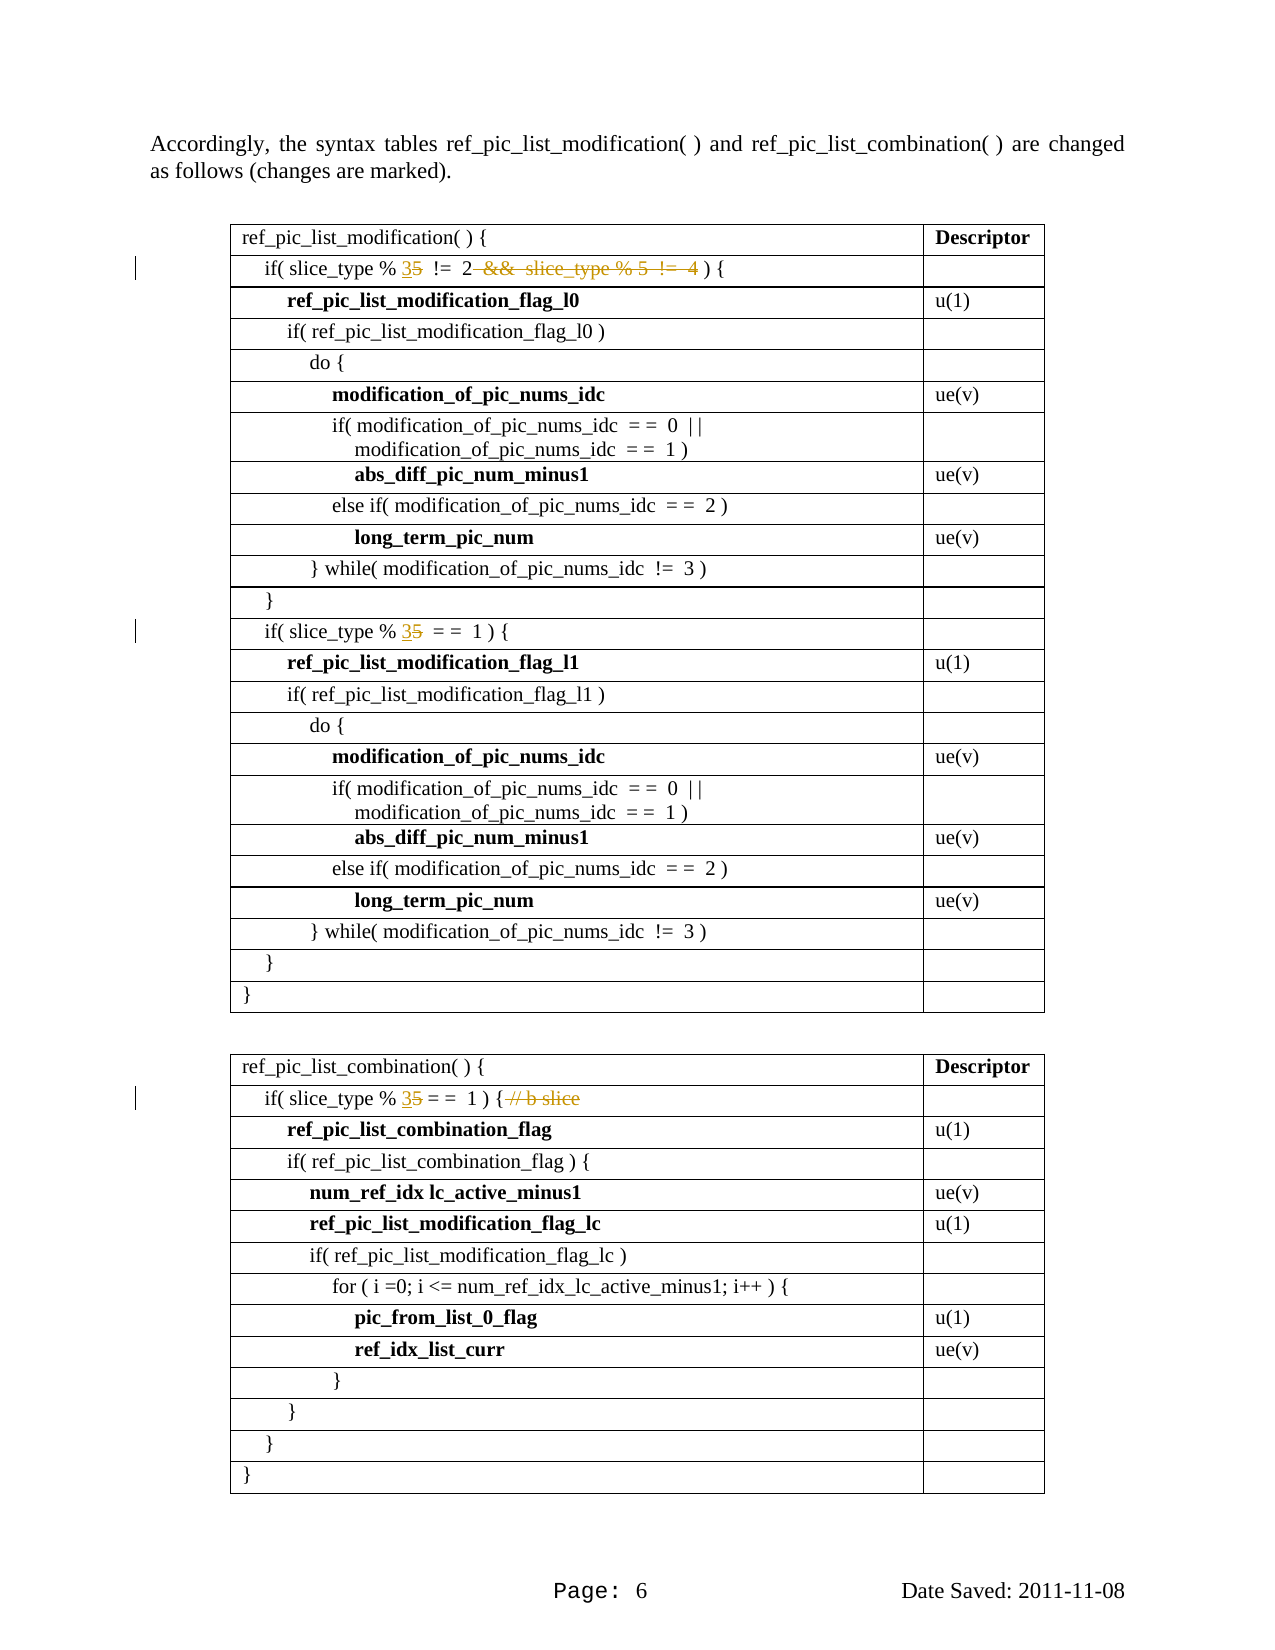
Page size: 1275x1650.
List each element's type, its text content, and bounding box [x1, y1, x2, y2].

table_cell [924, 776, 1044, 824]
table_cell if( ref_pic_list_combination_flag ) { [231, 1149, 923, 1179]
table_cell ref_pic_list_modification_flag_l1 [231, 650, 923, 681]
table_cell if( slice_type % = = 1 ) { [231, 1086, 923, 1116]
table_cell if( ref_pic_list_modification_flag_l1 ) [231, 682, 923, 712]
table_cell u(1) [924, 288, 1044, 318]
table_cell [924, 413, 1044, 461]
table_cell long_term_pic_num [231, 525, 923, 555]
table_cell [924, 950, 1044, 981]
table_cell else if( modification_of_pic_nums_idc = = 2 ) [231, 856, 923, 886]
table_cell abs_diff_pic_num_minus1 [231, 825, 923, 855]
table_cell ue(v) [924, 525, 1044, 555]
table_cell ref_pic_list_modification_flag_l0 [231, 288, 923, 318]
table_cell pic_from_list_0_flag [231, 1305, 923, 1336]
table_cell ue(v) [924, 382, 1044, 412]
table_cell [924, 856, 1044, 886]
table_cell u(1) [924, 1117, 1044, 1147]
table_cell [924, 256, 1044, 286]
table_cell } [231, 1431, 923, 1461]
table_cell do { [231, 713, 923, 743]
table_cell for ( i =0; i <= num_ref_idx_lc_active_minus1; i++ ) { [231, 1274, 923, 1304]
table_cell [924, 1149, 1044, 1179]
table_cell [924, 556, 1044, 586]
table_cell if( modification_of_pic_nums_idc = = 0 | | modification_of_pic_nums_idc = = 1 ) [231, 413, 923, 461]
table_cell [924, 982, 1044, 1012]
table_cell modification_of_pic_nums_idc [231, 744, 923, 774]
table_cell [924, 1243, 1044, 1273]
table_cell ue(v) [924, 825, 1044, 855]
table_cell if( ref_pic_list_modification_flag_lc ) [231, 1243, 923, 1273]
table_cell } while( modification_of_pic_nums_idc != 3 ) [231, 919, 923, 949]
table_cell } [231, 588, 923, 618]
table_cell ue(v) [924, 462, 1044, 492]
table_cell [924, 1086, 1044, 1116]
table_cell [924, 319, 1044, 349]
table_cell } [231, 1368, 923, 1398]
table_cell [924, 919, 1044, 949]
table_cell } [231, 982, 923, 1012]
table_cell ue(v) [924, 744, 1044, 774]
table_header Descriptor [924, 225, 1044, 255]
table_cell [924, 713, 1044, 743]
table_header ref_pic_list_modification( ) { [231, 225, 923, 255]
table_cell if( slice_type % = = 1 ) { [231, 619, 923, 649]
table_cell ue(v) [924, 1180, 1044, 1210]
table_cell else if( modification_of_pic_nums_idc = = 2 ) [231, 494, 923, 524]
table_cell ref_pic_list_combination_flag [231, 1117, 923, 1147]
table_cell do { [231, 350, 923, 381]
table_cell } while( modification_of_pic_nums_idc != 3 ) [231, 556, 923, 586]
table_cell ref_pic_list_modification_flag_lc [231, 1211, 923, 1242]
table_cell [924, 588, 1044, 618]
table_cell [924, 1462, 1044, 1492]
table_cell } [231, 1399, 923, 1430]
table_cell [924, 494, 1044, 524]
table_cell } [231, 1462, 923, 1492]
table_cell [924, 1368, 1044, 1398]
table_cell long_term_pic_num [231, 888, 923, 918]
table_cell ue(v) [924, 888, 1044, 918]
table_cell if( slice_type % != 2 ) { [231, 256, 923, 286]
table_cell if( modification_of_pic_nums_idc = = 0 | | modification_of_pic_nums_idc = = 1 ) [231, 776, 923, 824]
table_header Descriptor [924, 1055, 1044, 1085]
table_cell u(1) [924, 1305, 1044, 1336]
table_cell ref_idx_list_curr [231, 1337, 923, 1367]
table_cell ue(v) [924, 1337, 1044, 1367]
table_cell u(1) [924, 1211, 1044, 1242]
table_cell [924, 1399, 1044, 1430]
table_cell u(1) [924, 650, 1044, 681]
table_cell [924, 350, 1044, 381]
table_cell if( ref_pic_list_modification_flag_l0 ) [231, 319, 923, 349]
table_cell [924, 682, 1044, 712]
table_cell abs_diff_pic_num_minus1 [231, 462, 923, 492]
table_cell modification_of_pic_nums_idc [231, 382, 923, 412]
text Accordingly, the syntax tables ref_pic_list_modification( ) and ref_pic_list_combination( ) are changed as follows (changes are marked). [150, 131, 1125, 183]
table_cell } [231, 950, 923, 981]
table_cell [924, 1431, 1044, 1461]
table_cell [924, 619, 1044, 649]
table_cell num_ref_idx lc_active_minus1 [231, 1180, 923, 1210]
table_header ref_pic_list_combination( ) { [231, 1055, 923, 1085]
table_cell [924, 1274, 1044, 1304]
